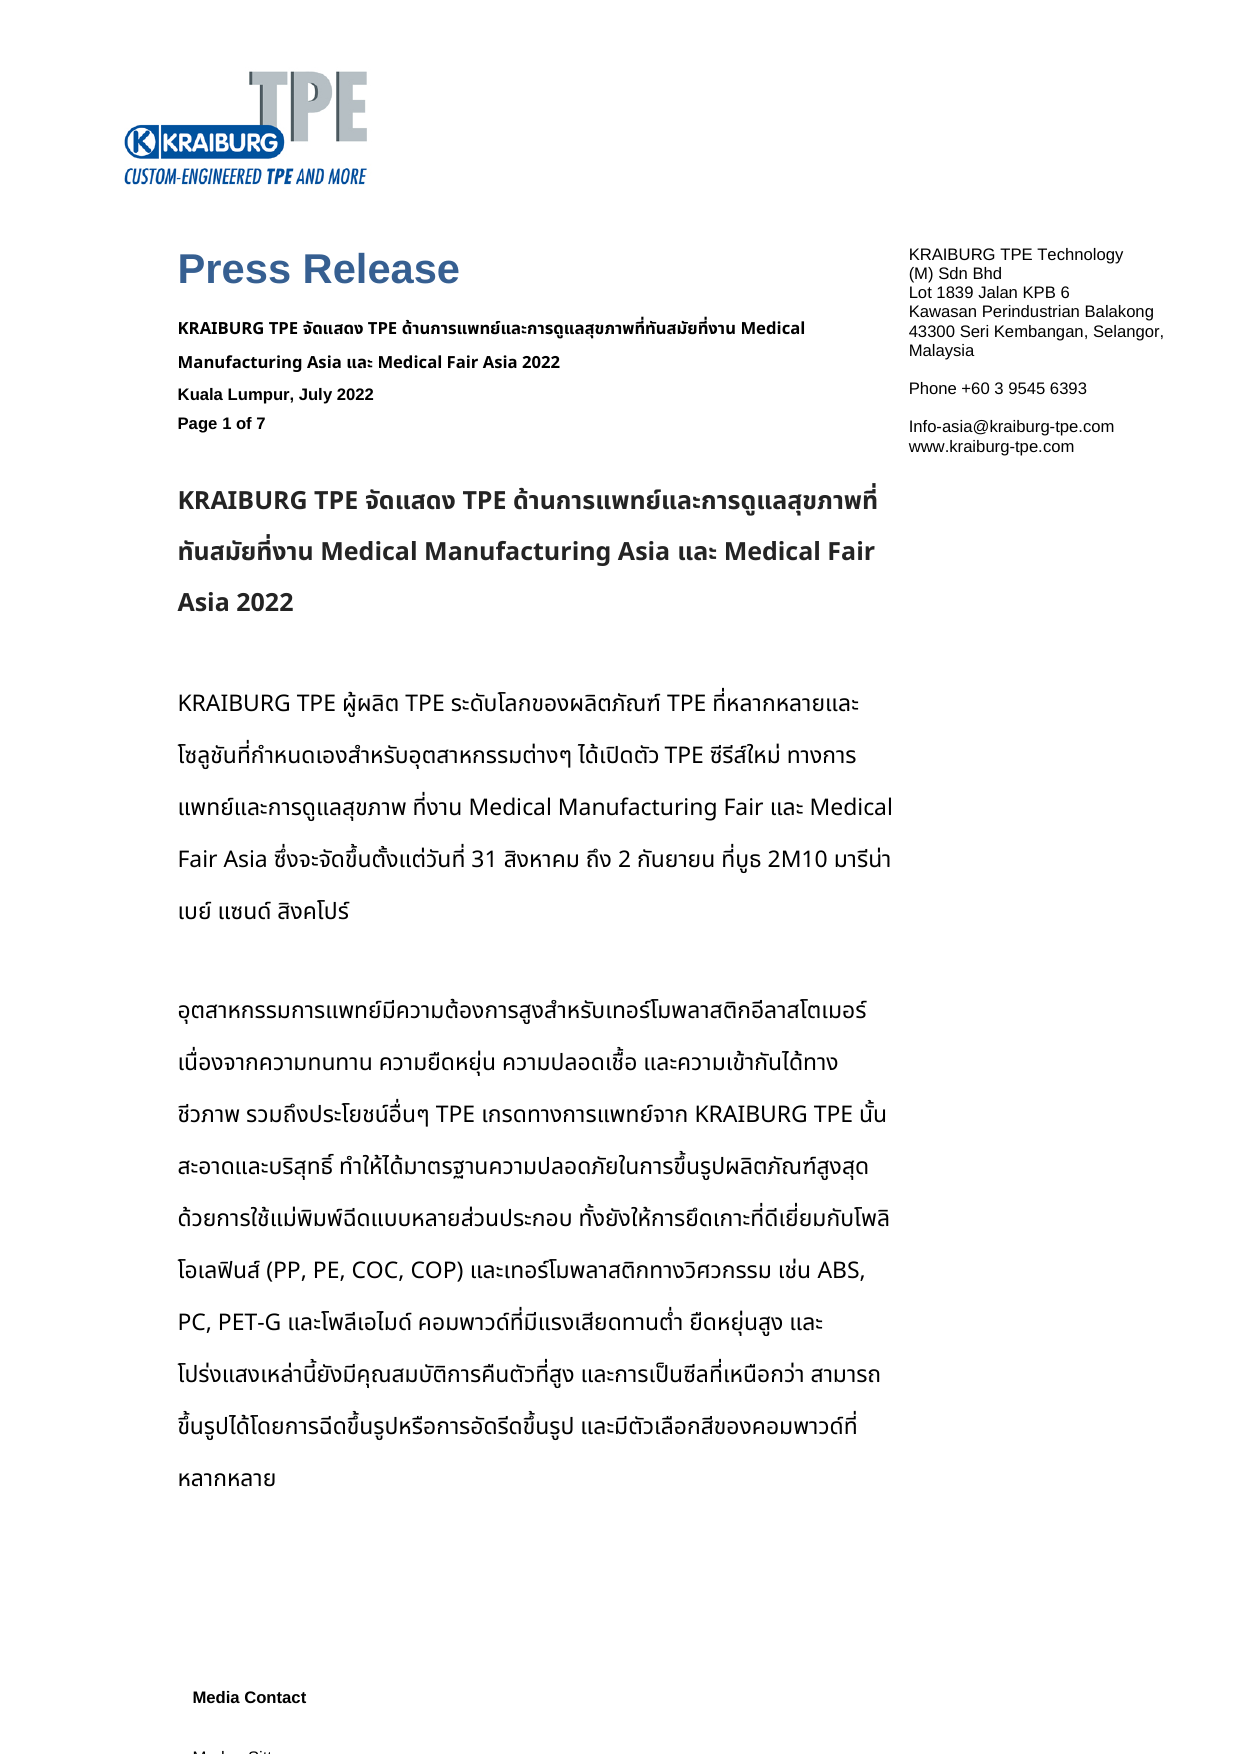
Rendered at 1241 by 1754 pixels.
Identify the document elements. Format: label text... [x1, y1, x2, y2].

text KRAIBURG TPE จัดแสดง TPE ด้านการแพทย์และการดูแลสุขภาพที่ทันสมัยที่งาน Medical Manufacturing Asia และ Medical Fair Asia 2022 [177, 483, 899, 619]
text อุตสาหกรรมการแพทย์มีความต้องการสูงสำหรับเทอร์โมพลาสติกอีลาสโตเมอร์ เนื่องจากความทนทาน ความยืดหยุ่น ความปลอดเชื้อ และความเข้ากันได้ทางชีวภาพ รวมถึงประโยชน์อื่นๆ TPE เกรดทางการแพทย์จาก KRAIBURG TPE นั้นสะอาดและบริสุทธิ์ ทำให้ได้มาตรฐานความปลอดภัยในการขึ้นรูปผลิตภัณฑ์สูงสุด ด้วยการใช้แม่พิมพ์ฉีดแบบหลายส่วนประกอบ ทั้งยังให้การยึดเกาะที่ดีเยี่ยมกับโพลิโอเลฟินส์ (PP, PE, COC, COP) และเทอร์โมพลาสติกทางวิศวกรรม เช่น ABS, PC, PET-G และโพลีเอไมด์ คอมพาวด์ที่มีแรงเสียดทานต่ำ ยืดหยุ่นสูง และโปร่งแสงเหล่านี้ยังมีคุณสมบัติการคืนตัวที่สูง และการเป็นซีลที่เหนือกว่า สามารถขึ้นรูปได้โดยการฉีดขึ้นรูปหรือการอัดรีดขึ้นรูป และมีตัวเลือกสีของคอมพาวด์ที่หลากหลาย [177, 994, 899, 1497]
text KRAIBURG TPE ผู้ผลิต TPE ระดับโลกของผลิตภัณฑ์ TPE ที่หลากหลายและโซลูชันที่กำหนดเองสำหรับอุตสาหกรรมต่างๆ ได้เปิดตัวTPE ซีรีส์ใหม่ ทางการแพทย์และการดูแลสุขภาพ ที่งาน Medical Manufacturing Fair และ Medical Fair Asia ซึ่งจะจัดขึ้นตั้งแต่วันที่ 31 สิงหาคม ถึง 2 กันยายน ที่บูธ 2M10 มารีน่า เบย์ แซนด์ สิงคโปร์ [177, 687, 899, 930]
picture [112, 55, 379, 200]
